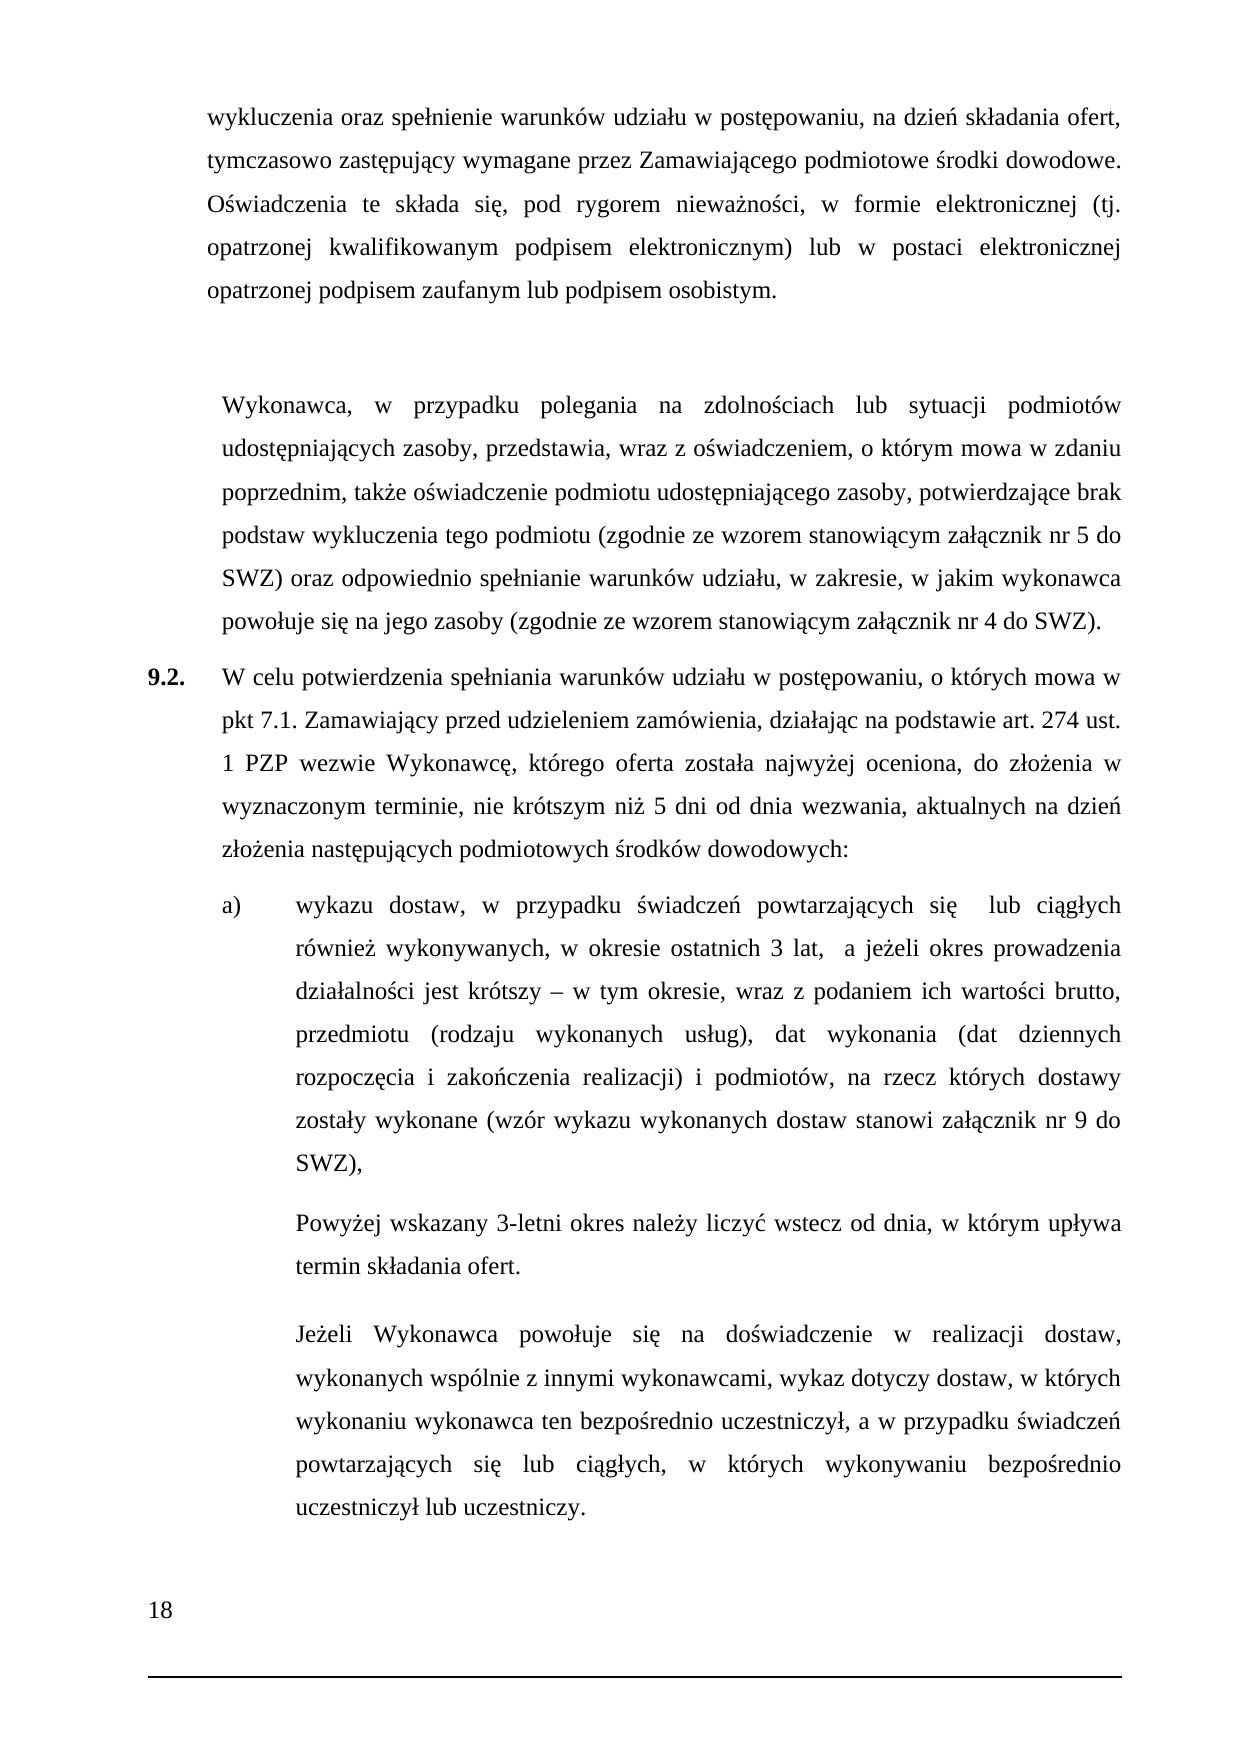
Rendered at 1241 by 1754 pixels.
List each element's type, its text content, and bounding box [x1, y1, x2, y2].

text Powyżej wskazany 3-letni okres należy liczyć wstecz od dnia, w którym upływa termin składania ofert. [222, 1208, 1122, 1280]
text Wykonawca, w przypadku polegania na zdolnościach lub sytuacji podmiotów udostępniających zasoby, przedstawia, wraz z oświadczeniem, o którym mowa w zdaniu poprzednim, także oświadczenie podmiotu udostępniającego zasoby, potwierdzające brak podstaw wykluczenia tego podmiotu (zgodnie ze wzorem stanowiącym załącznik nr 5 do SWZ) oraz odpowiednio spełnianie warunków udziału, w zakresie, w jakim wykonawca powołuje się na jego zasoby (zgodnie ze wzorem stanowiącym załącznik nr 4 do SWZ). [148, 390, 1122, 635]
text a) wykazu dostaw, w przypadku świadczeń powtarzających się lub ciągłych również wykonywanych, w okresie ostatnich 3 lat, a jeżeli okres prowadzenia działalności jest krótszy – w tym okresie, wraz z podaniem ich wartości brutto, przedmiotu (rodzaju wykonanych usług), dat wykonania (dat dziennych rozpoczęcia i zakończenia realizacji) i podmiotów, na rzecz których dostawy zostały wykonane (wzór wykazu wykonanych dostaw stanowi załącznik nr 9 do SWZ), [222, 890, 1122, 1177]
text Jeżeli Wykonawca powołuje się na doświadczenie w realizacji dostaw, wykonanych wspólnie z innymi wykonawcami, wykaz dotyczy dostaw, w których wykonaniu wykonawca ten bezpośrednio uczestniczył, a w przypadku świadczeń powtarzających się lub ciągłych, w których wykonywaniu bezpośrednio uczestniczył lub uczestniczy. [222, 1319, 1122, 1521]
text 9.2. W celu potwierdzenia spełniania warunków udziału w postępowaniu, o których mowa w pkt 7.1. Zamawiający przed udzieleniem zamówienia, działając na podstawie art. 274 ust. 1 PZP wezwie Wykonawcę, którego oferta została najwyżej oceniona, do złożenia w wyznaczonym terminie, nie krótszym niż 5 dni od dnia wezwania, aktualnych na dzień złożenia następujących podmiotowych środków dowodowych: [148, 662, 1122, 863]
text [207, 102, 1122, 304]
